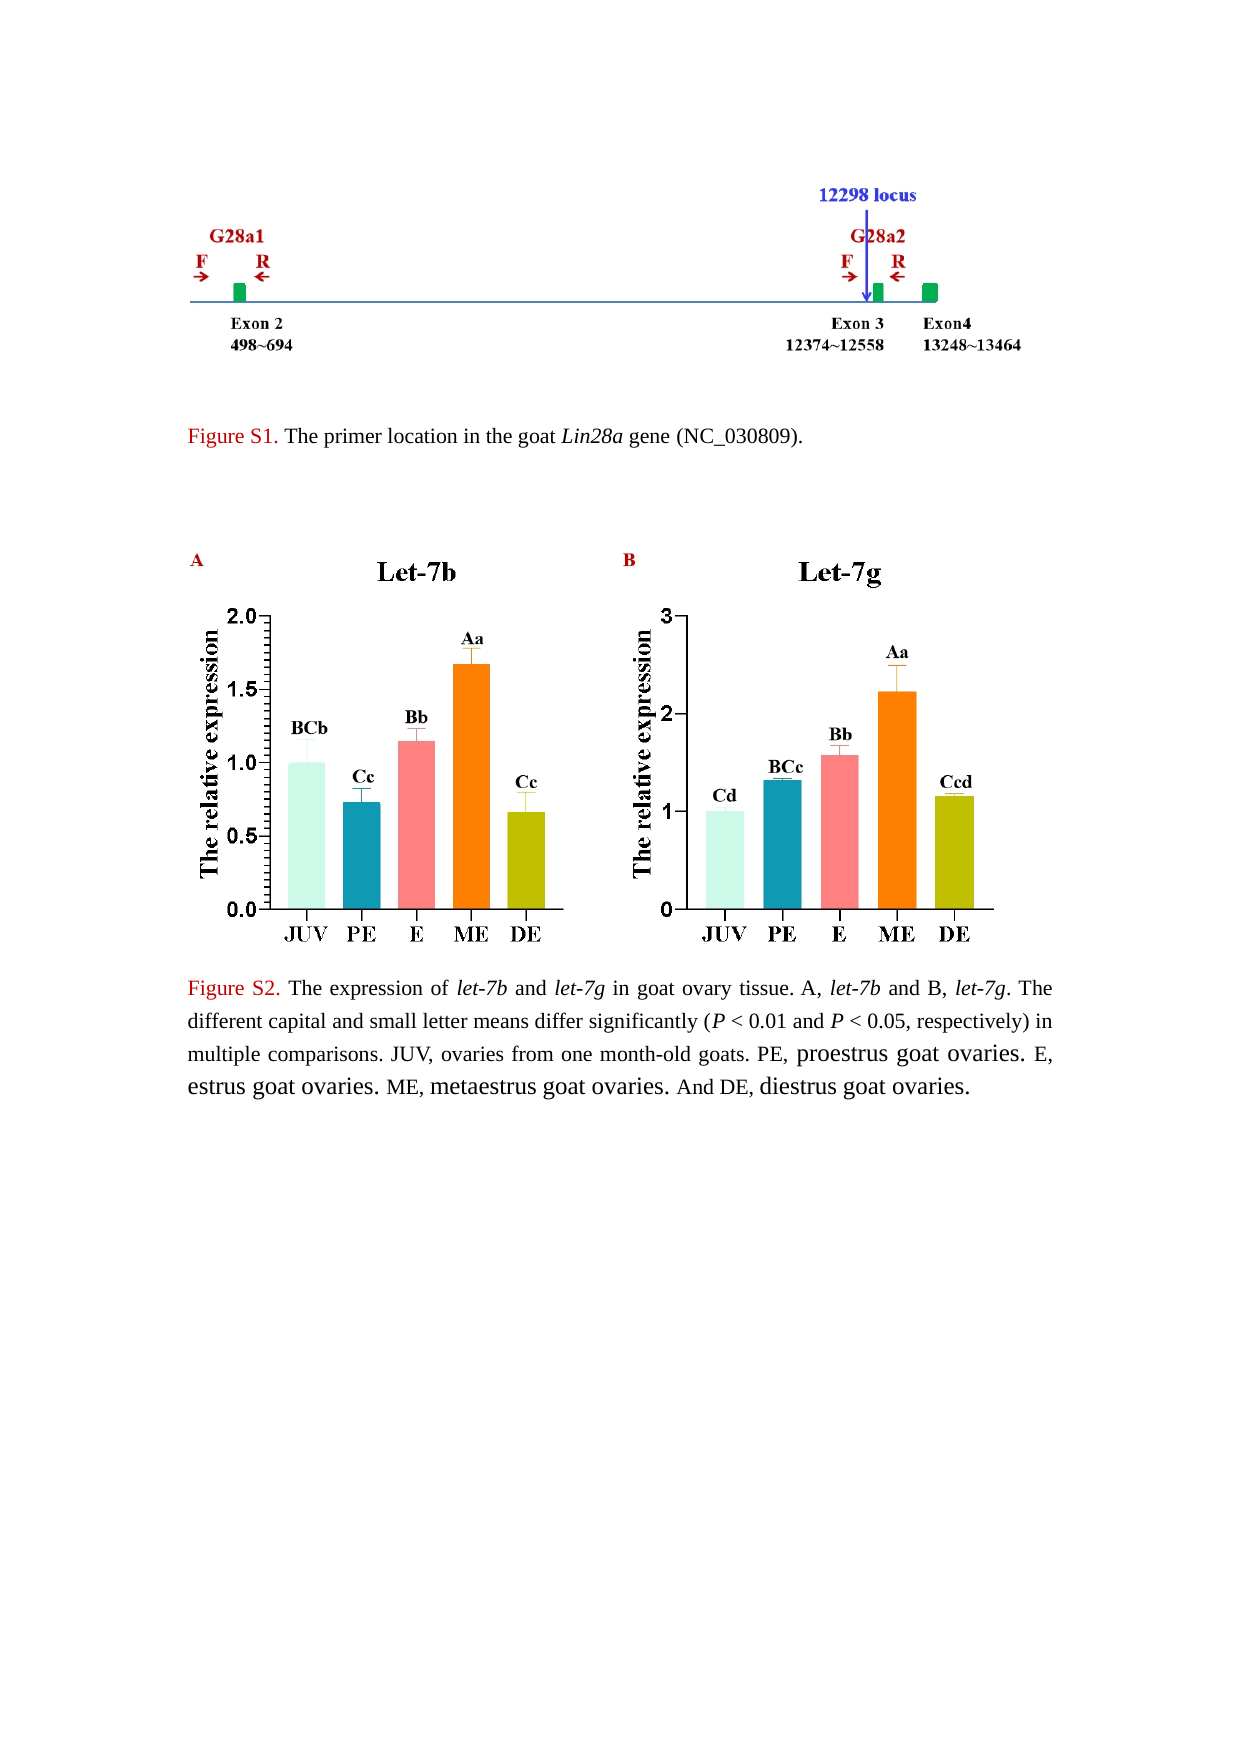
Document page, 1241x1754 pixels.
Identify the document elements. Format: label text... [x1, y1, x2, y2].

text Figure S1. The primer location in the goat Lin28a gene (NC_030809). [187, 419, 1053, 452]
picture [187, 178, 1053, 360]
text Figure S2. The expression of let-7b and let-7g in goat ovary tissue. A, let-7b and B, let-7g. The different capital and small letter means differ significantly (P < 0.01 and P < 0.05, respectively) in multiple comparisons. JUV, ovaries from one month-old goats. PE, proestrus goat ovaries. E, estrus goat ovaries. ME, metaestrus goat ovaries. And DE, diestrus goat ovaries. [187, 972, 1053, 1102]
picture [187, 549, 1052, 954]
